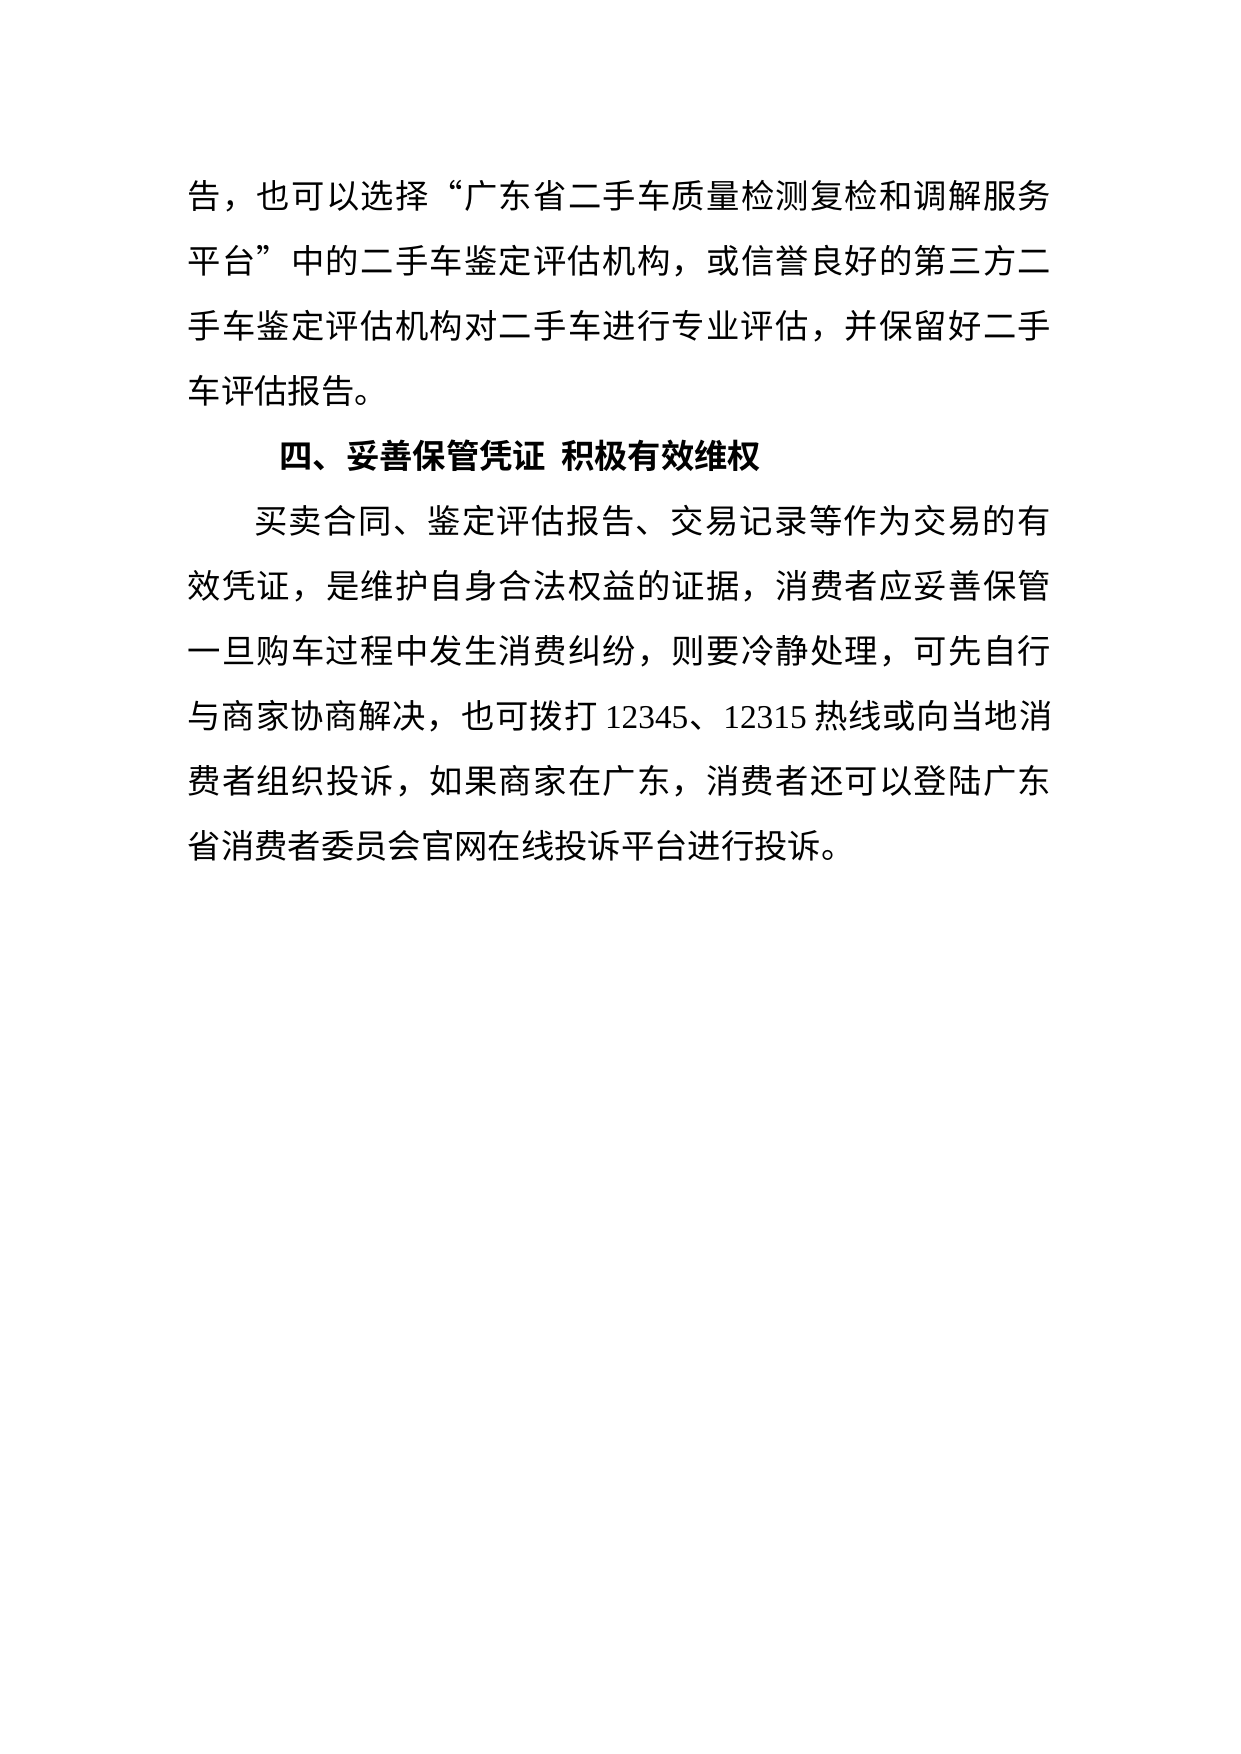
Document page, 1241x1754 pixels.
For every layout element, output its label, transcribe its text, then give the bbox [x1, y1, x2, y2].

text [187, 162, 1053, 422]
subtitle 四、妥善保管凭证 积极有效维权 [187, 422, 1053, 487]
text 买卖合同、鉴定评估报告、交易记录等作为交易的有效凭证，是维护自身合法权益的证据，消费者应妥善保管。一旦购车过程中发生消费纠纷，则要冷静处理，可先自行与商家协商解决，也可拨打12345、12315热线或向当地消费者组织投诉，如果商家在广东，消费者还可以登陆广东省消费者委员会官网在线投诉平台进行投诉。 [187, 487, 1053, 877]
